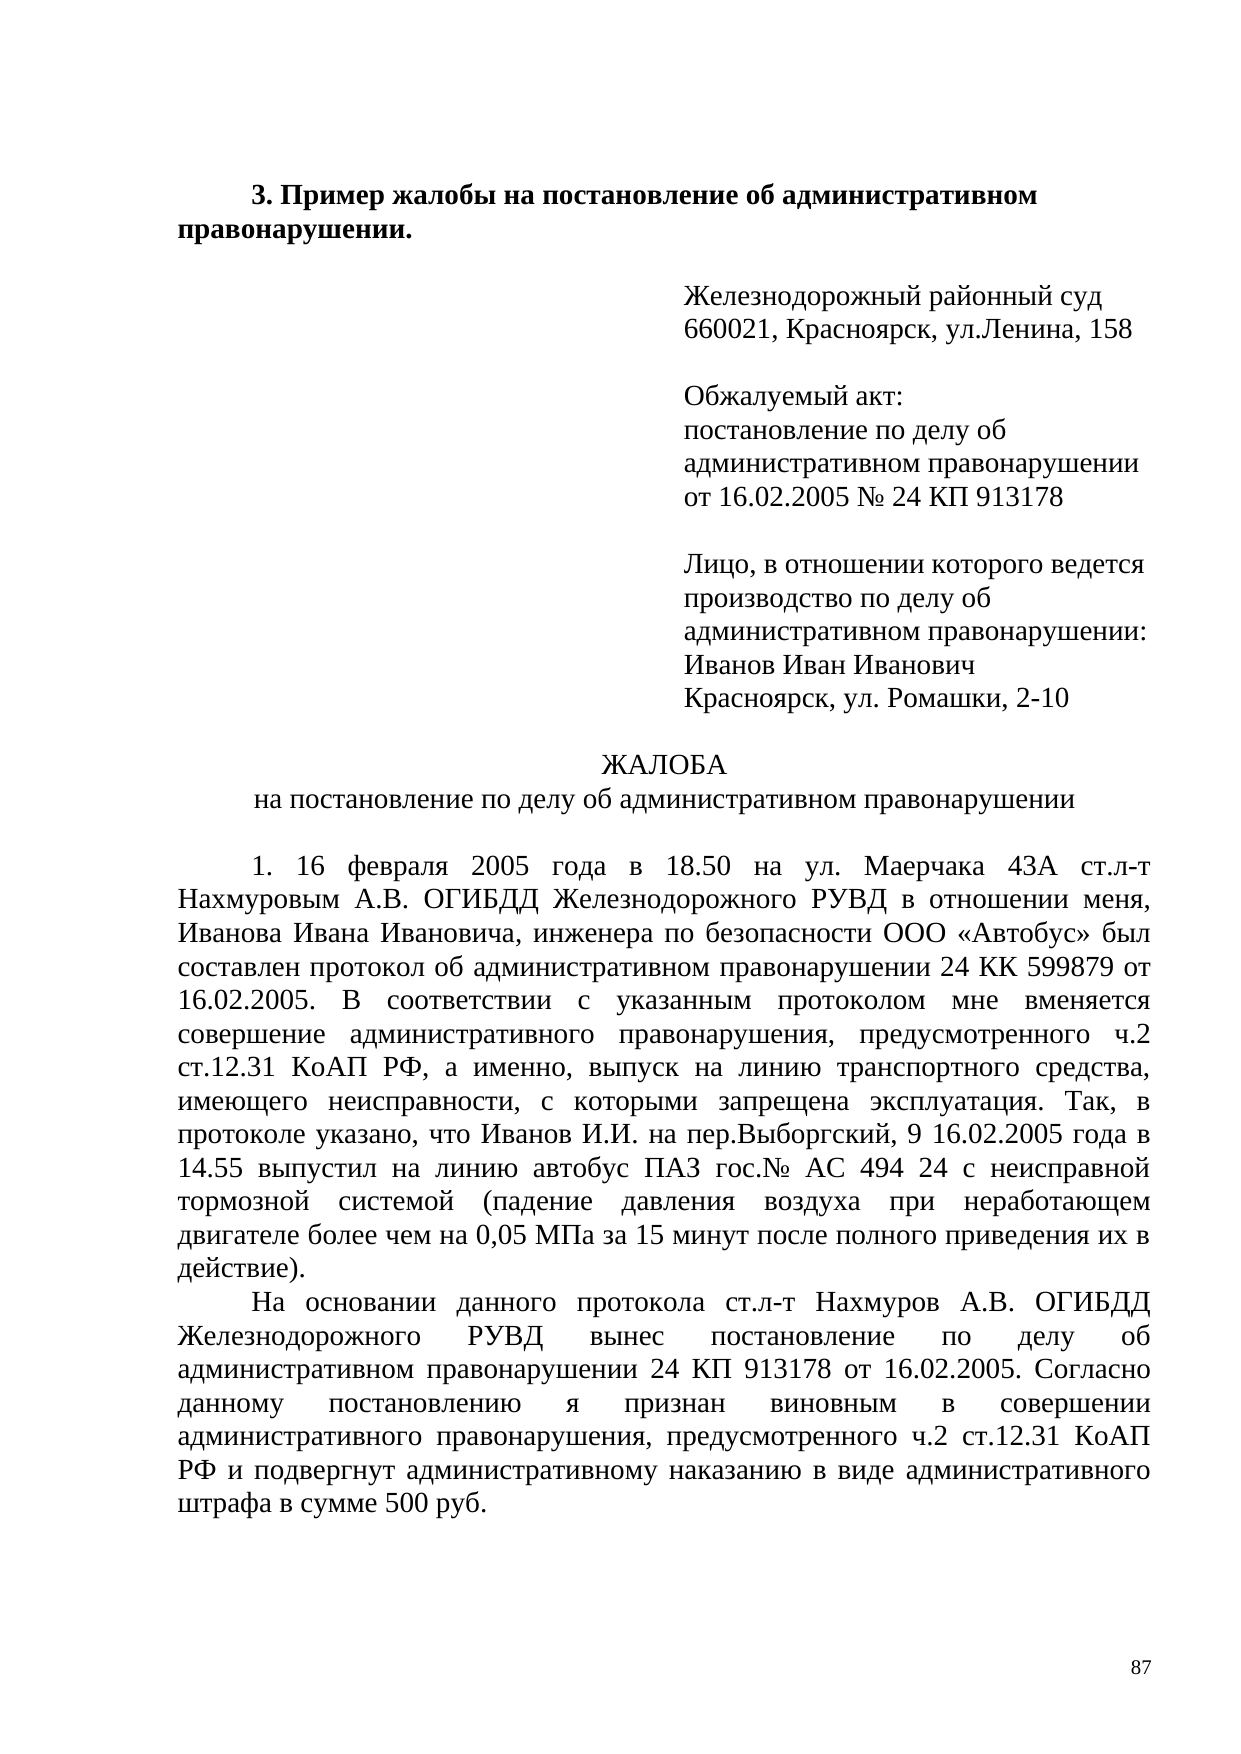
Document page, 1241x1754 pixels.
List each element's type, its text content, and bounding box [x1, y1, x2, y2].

text на постановление по делу об административном правонарушении [177, 781, 1152, 814]
text Жалоба [177, 747, 1152, 781]
text постановление по делу об [683, 412, 1152, 446]
text административном правонарушении [683, 446, 1152, 479]
text от 16.02.2005 № 24 КП 913178 [683, 479, 1152, 513]
text На основании данного протокола ст.л-т Нахмуров А.В. ОГИБДД Железнодорожного РУВД вынес постановление по делу об административном правонарушении 24 КП 913178 от 16.02.2005. Согласно данному постановлению я признан виновным в совершении административного правонарушения, предусмотренного ч.2 ст.12.31 КоАП РФ и подвергнут административному наказанию в виде административного штрафа в сумме 500 руб. [177, 1284, 1152, 1519]
text 3. Пример жалобы на постановление об административном правонарушении. [177, 177, 1152, 244]
text 660021, Красноярск, ул.Ленина, 158 [683, 311, 1152, 345]
text Иванов Иван Иванович [683, 647, 1152, 680]
text 1. 16 февраля 2005 года в 18.50 на ул. Маерчака 43А ст.л-т Нахмуровым А.В. ОГИБДД Железнодорожного РУВД в отношении меня, Иванова Ивана Ивановича, инженера по безопасности ООО «Автобус» был составлен протокол об административном правонарушении 24 КК 599879 от 16.02.2005. В соответствии с указанным протоколом мне вменяется совершение административного правонарушения, предусмотренного ч.2 ст.12.31 КоАП РФ, а именно, выпуск на линию транспортного средства, имеющего неисправности, с которыми запрещена эксплуатация. Так, в протоколе указано, что Иванов И.И. на пер.Выборгский, 9 16.02.2005 года в 14.55 выпустил на линию автобус ПАЗ гос.№ АС 494 24 с неисправной тормозной системой (падение давления воздуха при неработающем двигателе более чем на 0,05 МПа за 15 минут после полного приведения их в действие). [177, 848, 1152, 1284]
text Красноярск, ул. Ромашки, 2-10 [683, 680, 1152, 714]
text Обжалуемый акт: [683, 378, 1152, 412]
text Лицо, в отношении которого ведется производство по делу об административном правонарушении: [683, 546, 1152, 647]
text Железнодорожный районный суд [683, 278, 1152, 311]
